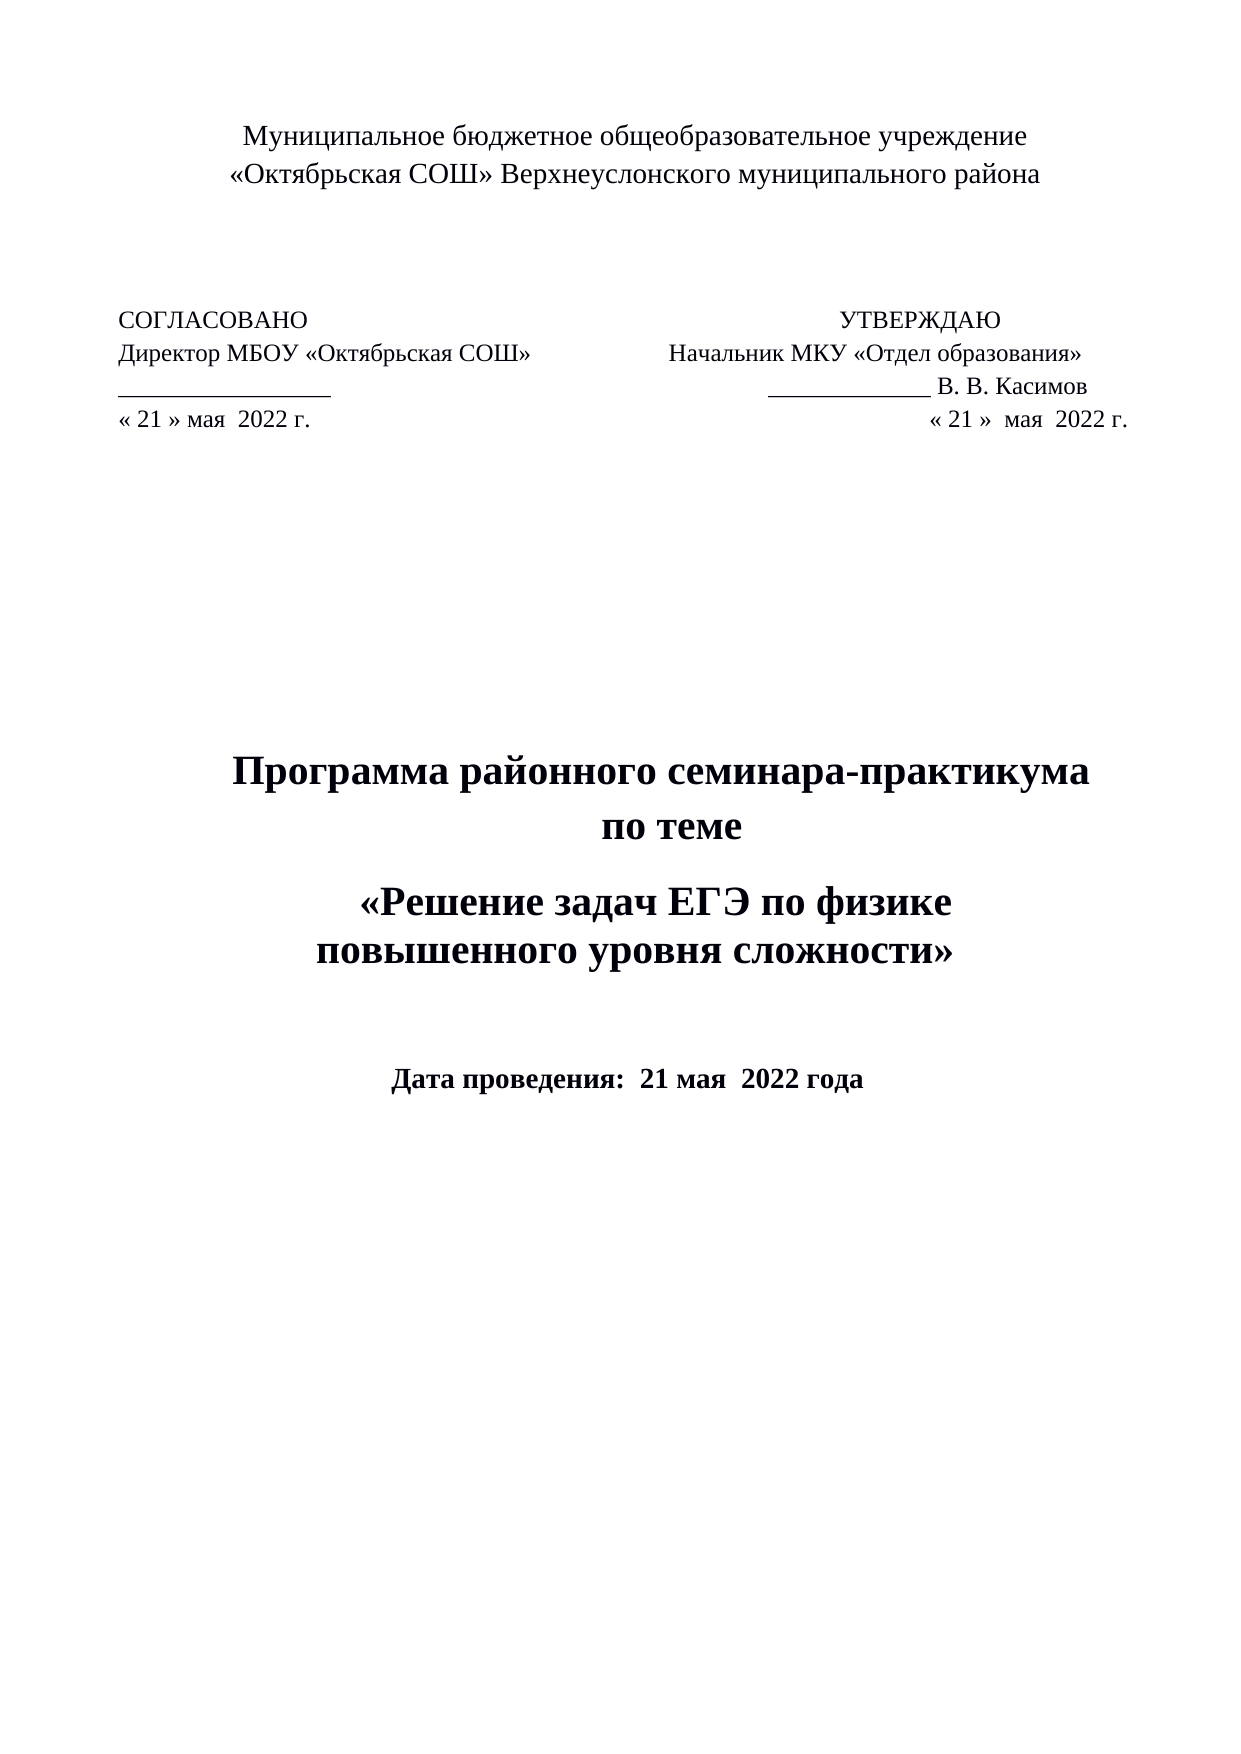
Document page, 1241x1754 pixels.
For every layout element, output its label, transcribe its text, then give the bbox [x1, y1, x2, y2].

text «Октябрьская СОШ» Верхнеуслонского муниципального района [118, 157, 1152, 190]
text Муниципальное бюджетное общеобразовательное учреждение [118, 118, 1152, 152]
text СОГЛАСОВАНО УТВЕРЖДАЮ [118, 305, 1152, 334]
text «Решение задач ЕГЭ по физике [118, 877, 1152, 925]
text повышенного уровня сложности» [118, 925, 1152, 973]
text Программа районного семинара-практикума [118, 746, 1152, 794]
text Директор МБОУ «Октябрьская СОШ» Начальник МКУ «Отдел образования» [118, 338, 1152, 367]
text « 21 » мая 2022 г. « 21 » мая 2022 г. [118, 404, 1152, 433]
text Дата проведения: 21 мая 2022 года [103, 1061, 1152, 1094]
text _________________ _____________ В. В. Касимов [118, 371, 1152, 400]
text по теме [118, 801, 1152, 849]
